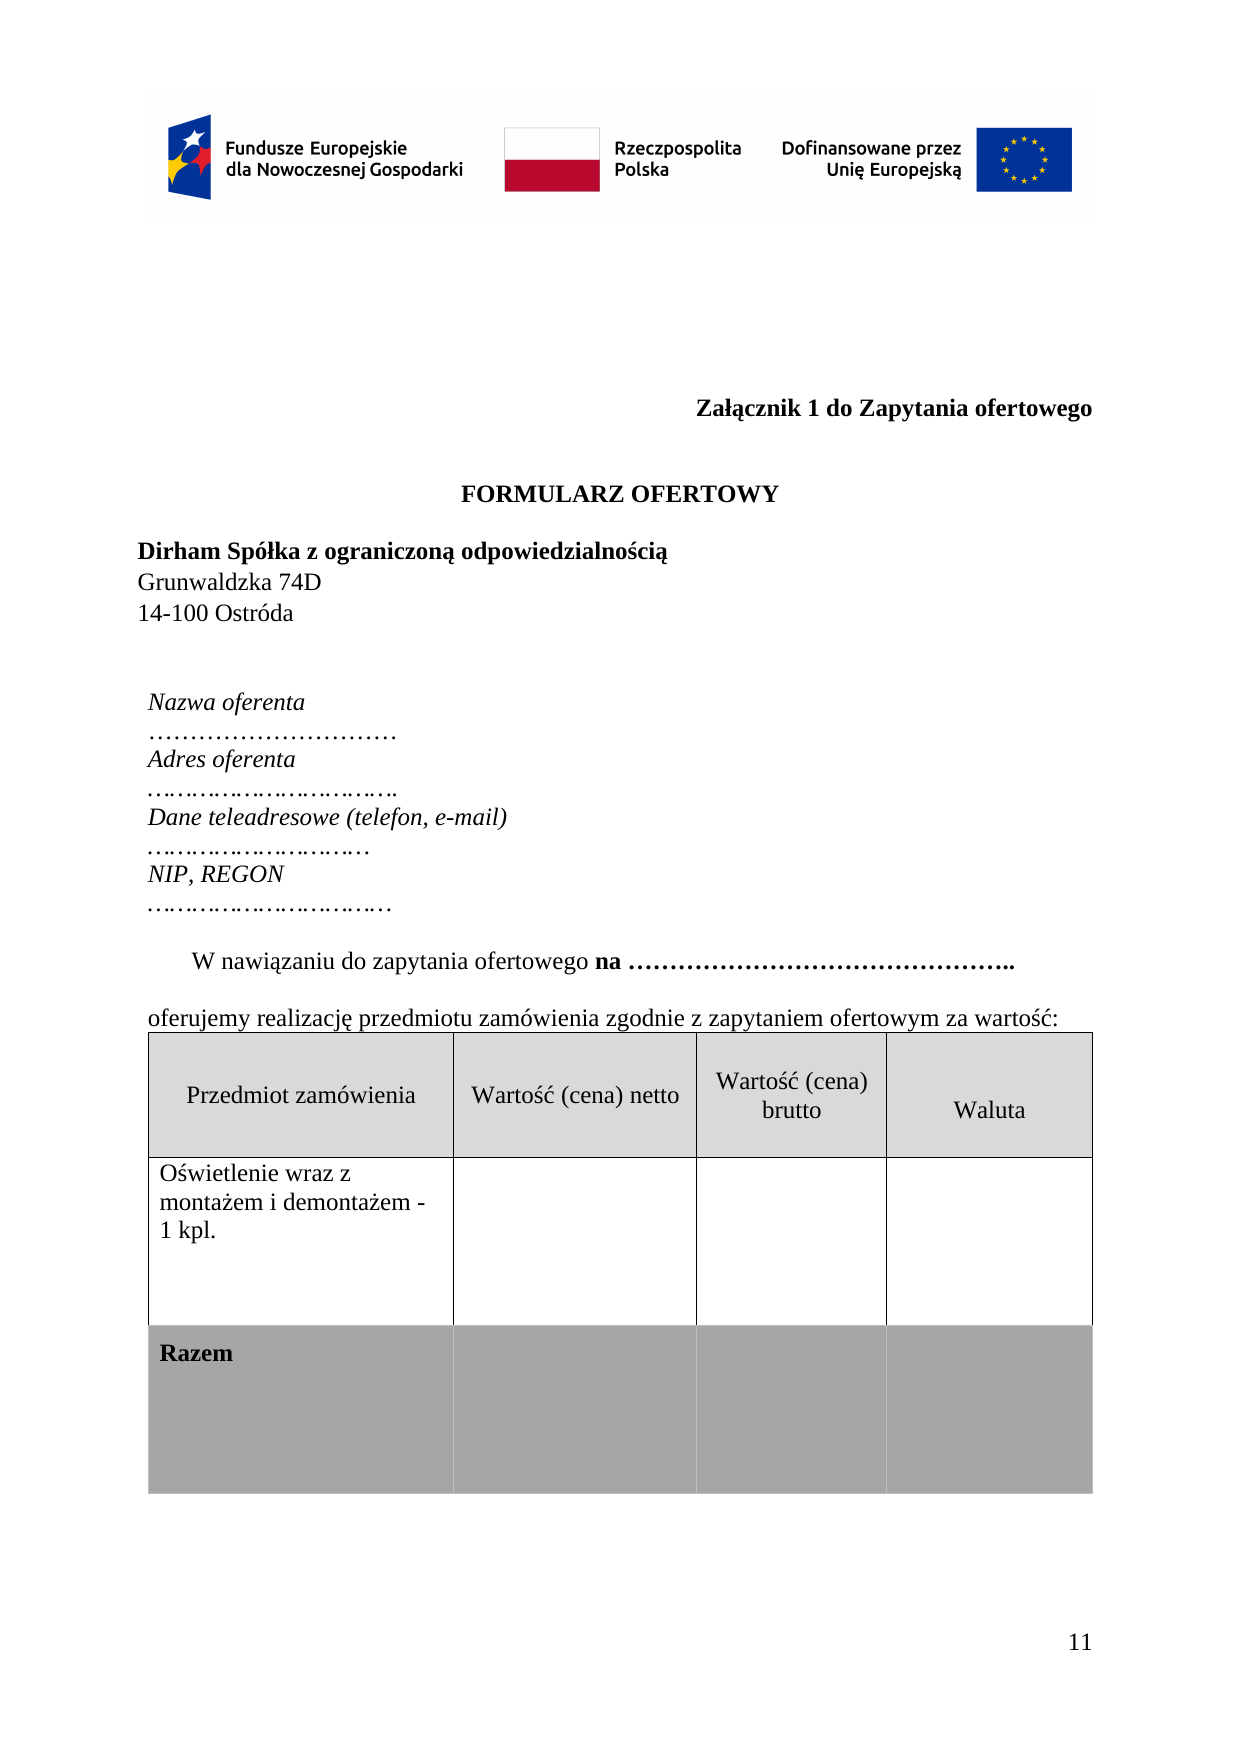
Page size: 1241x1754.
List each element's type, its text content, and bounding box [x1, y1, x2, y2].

text Adres oferenta [148, 744, 1093, 773]
table_header Wartość (cena) brutto [697, 1033, 886, 1157]
text Nazwa oferenta [148, 687, 1093, 716]
text Grunwaldzka 74D [137, 567, 1093, 596]
table_cell [887, 1326, 1092, 1493]
table_cell [697, 1158, 886, 1325]
text ………………………… [148, 716, 1093, 744]
table_cell [454, 1326, 696, 1493]
text FORMULARZ OFERTOWY [148, 479, 1093, 508]
picture [147, 93, 1093, 221]
text 14-100 Ostróda [137, 598, 1093, 627]
text Załącznik 1 do Zapytania ofertowego [207, 393, 1093, 421]
table_cell Oświetlenie wraz z montażem i demontażem - 1 kpl. [149, 1158, 453, 1325]
text NIP, REGON [148, 859, 1093, 888]
table_cell [887, 1158, 1092, 1325]
table_header Wartość (cena) netto [454, 1033, 696, 1157]
table_header Przedmiot zamówienia [149, 1033, 453, 1157]
table_cell Razem [149, 1326, 453, 1493]
text oferujemy realizację przedmiotu zamówienia zgodnie z zapytaniem ofertowym za wartość: [148, 1003, 1093, 1032]
text W nawiązaniu do zapytania ofertowego na ……………………………………….. [148, 946, 1093, 974]
text …………………………… [148, 888, 1093, 917]
text Dirham Spółka z ograniczoną odpowiedzialnością [137, 536, 1093, 565]
text Dane teleadresowe (telefon, e-mail) [148, 802, 1093, 831]
text ………………………… [148, 831, 1093, 859]
table_cell [454, 1158, 696, 1325]
text ……………………………. [148, 773, 1093, 802]
table_cell [697, 1326, 886, 1493]
table_header Waluta [887, 1033, 1092, 1157]
